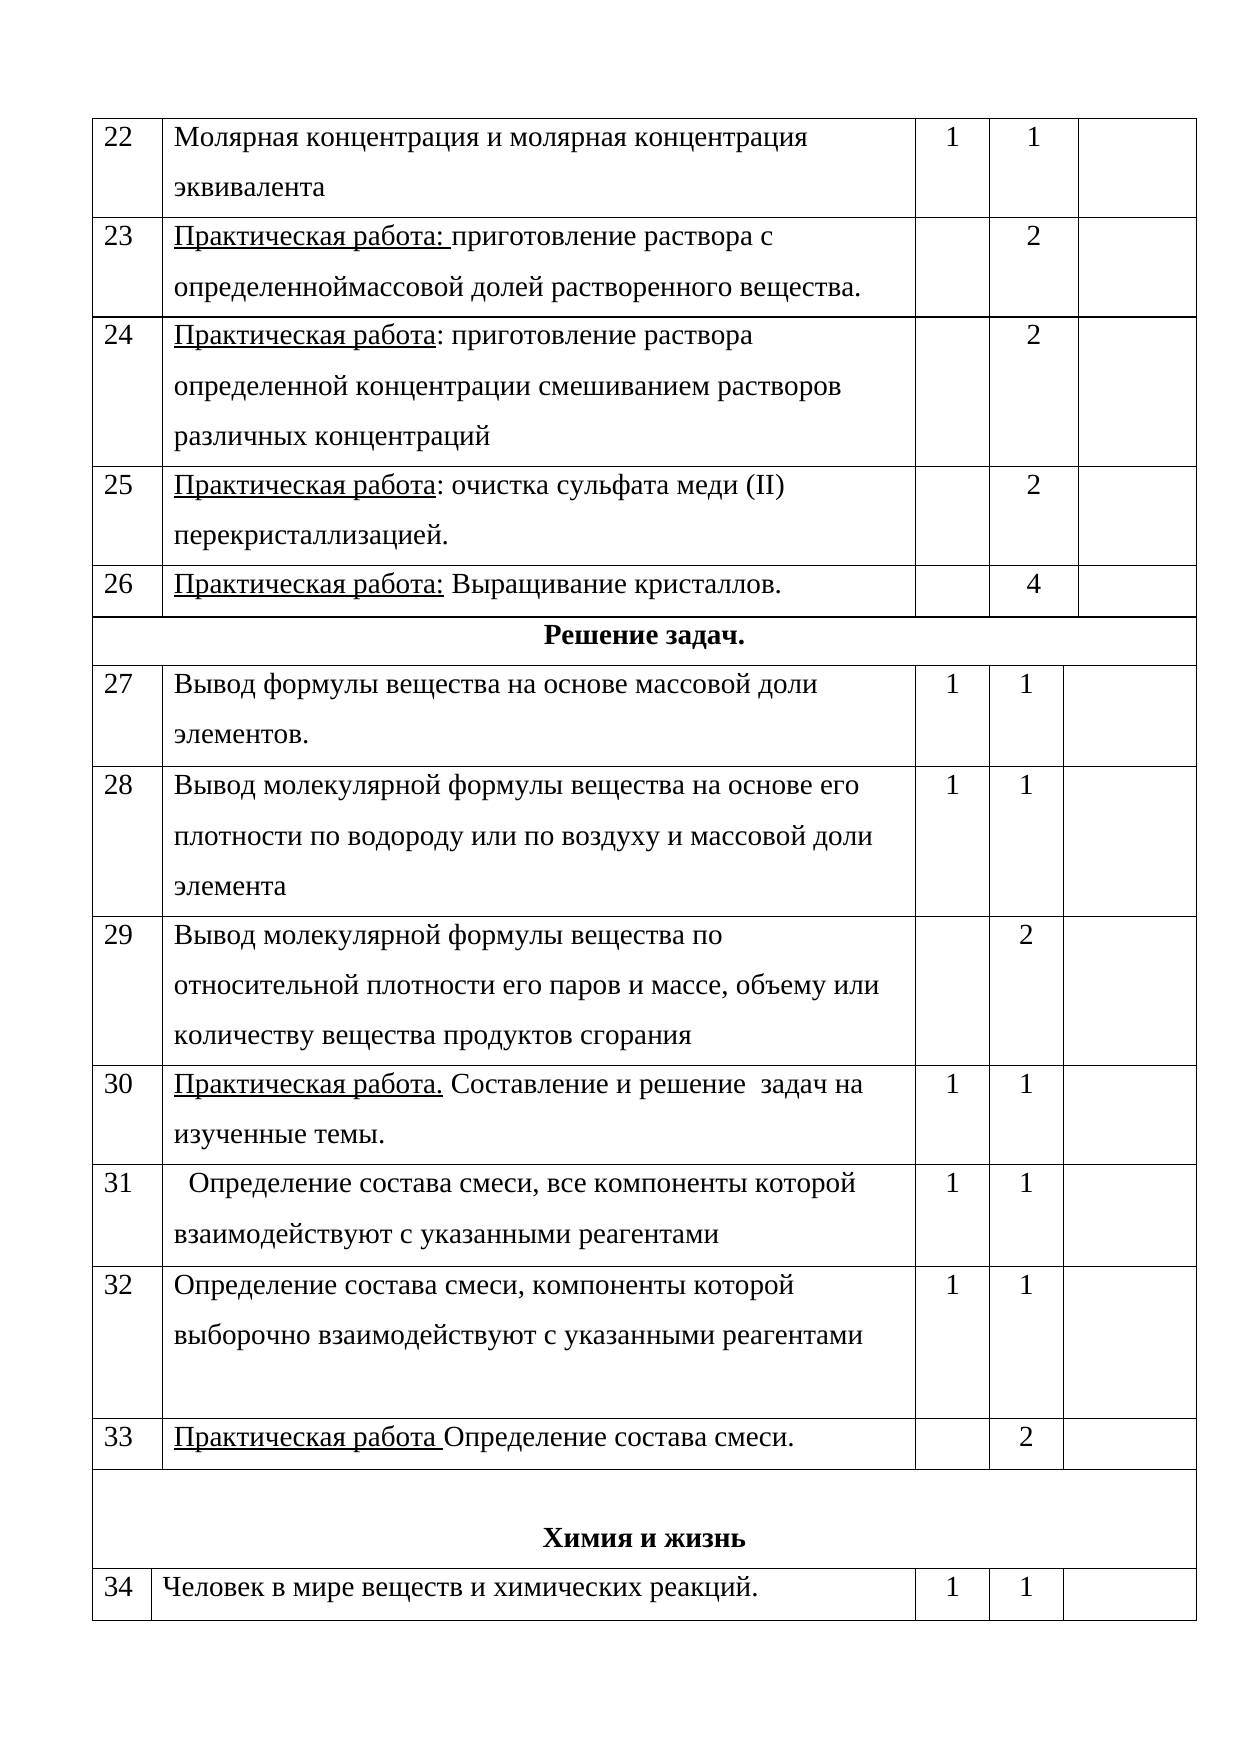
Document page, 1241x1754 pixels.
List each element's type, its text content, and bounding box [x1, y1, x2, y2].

table_cell 31 [93, 1165, 162, 1266]
table_cell 24 [93, 318, 162, 466]
table_cell [1064, 1267, 1196, 1418]
table_cell 1 [916, 119, 989, 217]
table_cell 32 [93, 1267, 162, 1418]
table_cell 26 [93, 566, 162, 616]
table_cell [1064, 917, 1196, 1065]
table_cell 2 [990, 318, 1078, 466]
table_cell 1 [990, 1267, 1063, 1418]
table_cell [1064, 1569, 1196, 1619]
table_cell 30 [93, 1066, 162, 1164]
table_cell 1 [990, 1569, 1063, 1619]
table_cell 27 [93, 666, 162, 766]
table_cell 1 [990, 1165, 1063, 1266]
table_cell 34 [93, 1569, 151, 1619]
table_cell Химия и жизнь [93, 1470, 1196, 1568]
table_cell [1064, 1419, 1196, 1469]
table_cell [916, 917, 989, 1065]
table_cell 1 [990, 119, 1078, 217]
table_cell Практическая работа: Выращивание кристаллов. [163, 566, 915, 616]
table_cell [916, 218, 989, 316]
table_cell [916, 318, 989, 466]
table_cell Решение задач. [93, 618, 1196, 665]
table_cell 29 [93, 917, 162, 1065]
table_cell Человек в мире веществ и химических реакций. [152, 1569, 915, 1619]
table_cell Вывод формулы вещества на основе массовой доли элементов. [163, 666, 915, 766]
table_cell 1 [916, 1267, 989, 1418]
table_cell 1 [990, 767, 1063, 916]
table_cell 2 [990, 218, 1078, 316]
table_cell [1079, 566, 1196, 616]
table_cell Определение состава смеси, все компоненты которой взаимодействуют с указанными реагентами [163, 1165, 915, 1266]
table_cell 2 [990, 467, 1078, 565]
table_cell 4 [990, 566, 1078, 616]
table_cell Практическая работа: приготовление раствора определенной концентрации смешиванием растворов различных концентраций [163, 318, 915, 466]
table_cell Практическая работа. Составление и решение задач на изученные темы. [163, 1066, 915, 1164]
table_cell [1064, 767, 1196, 916]
table_cell 1 [916, 1569, 989, 1619]
table_cell [1064, 1066, 1196, 1164]
table_cell 23 [93, 218, 162, 316]
table_cell Вывод молекулярной формулы вещества на основе его плотности по водороду или по воздуху и массовой доли элемента [163, 767, 915, 916]
table_cell [1064, 666, 1196, 766]
table_cell Вывод молекулярной формулы вещества по относительной плотности его паров и массе, объему или количеству вещества продуктов сгорания [163, 917, 915, 1065]
table_cell 33 [93, 1419, 162, 1469]
table_cell [1079, 467, 1196, 565]
table_cell 25 [93, 467, 162, 565]
table_cell [916, 1419, 989, 1469]
table_cell Определение состава смеси, компоненты которой выборочно взаимодействуют с указанными реагентами [163, 1267, 915, 1418]
table_cell Практическая работа: приготовление раствора с определенноймассовой долей растворенного вещества. [163, 218, 915, 316]
table_cell [1079, 318, 1196, 466]
table_cell 28 [93, 767, 162, 916]
table_cell 1 [916, 666, 989, 766]
table_cell 22 [93, 119, 162, 217]
table_cell Молярная концентрация и молярная концентрация эквивалента [163, 119, 915, 217]
table_cell 1 [916, 1066, 989, 1164]
table_cell 1 [916, 767, 989, 916]
table_cell [916, 566, 989, 616]
table_cell [1064, 1165, 1196, 1266]
table_cell [1079, 119, 1196, 217]
table_cell 1 [916, 1165, 989, 1266]
table_cell [916, 467, 989, 565]
table_cell 1 [990, 1066, 1063, 1164]
table_cell 2 [990, 917, 1063, 1065]
table_cell [1079, 218, 1196, 316]
table_cell Практическая работа: очистка сульфата меди (II) перекристаллизацией. [163, 467, 915, 565]
table_cell Практическая работа Определение состава смеси. [163, 1419, 915, 1469]
table_cell 2 [990, 1419, 1063, 1469]
table_cell 1 [990, 666, 1063, 766]
